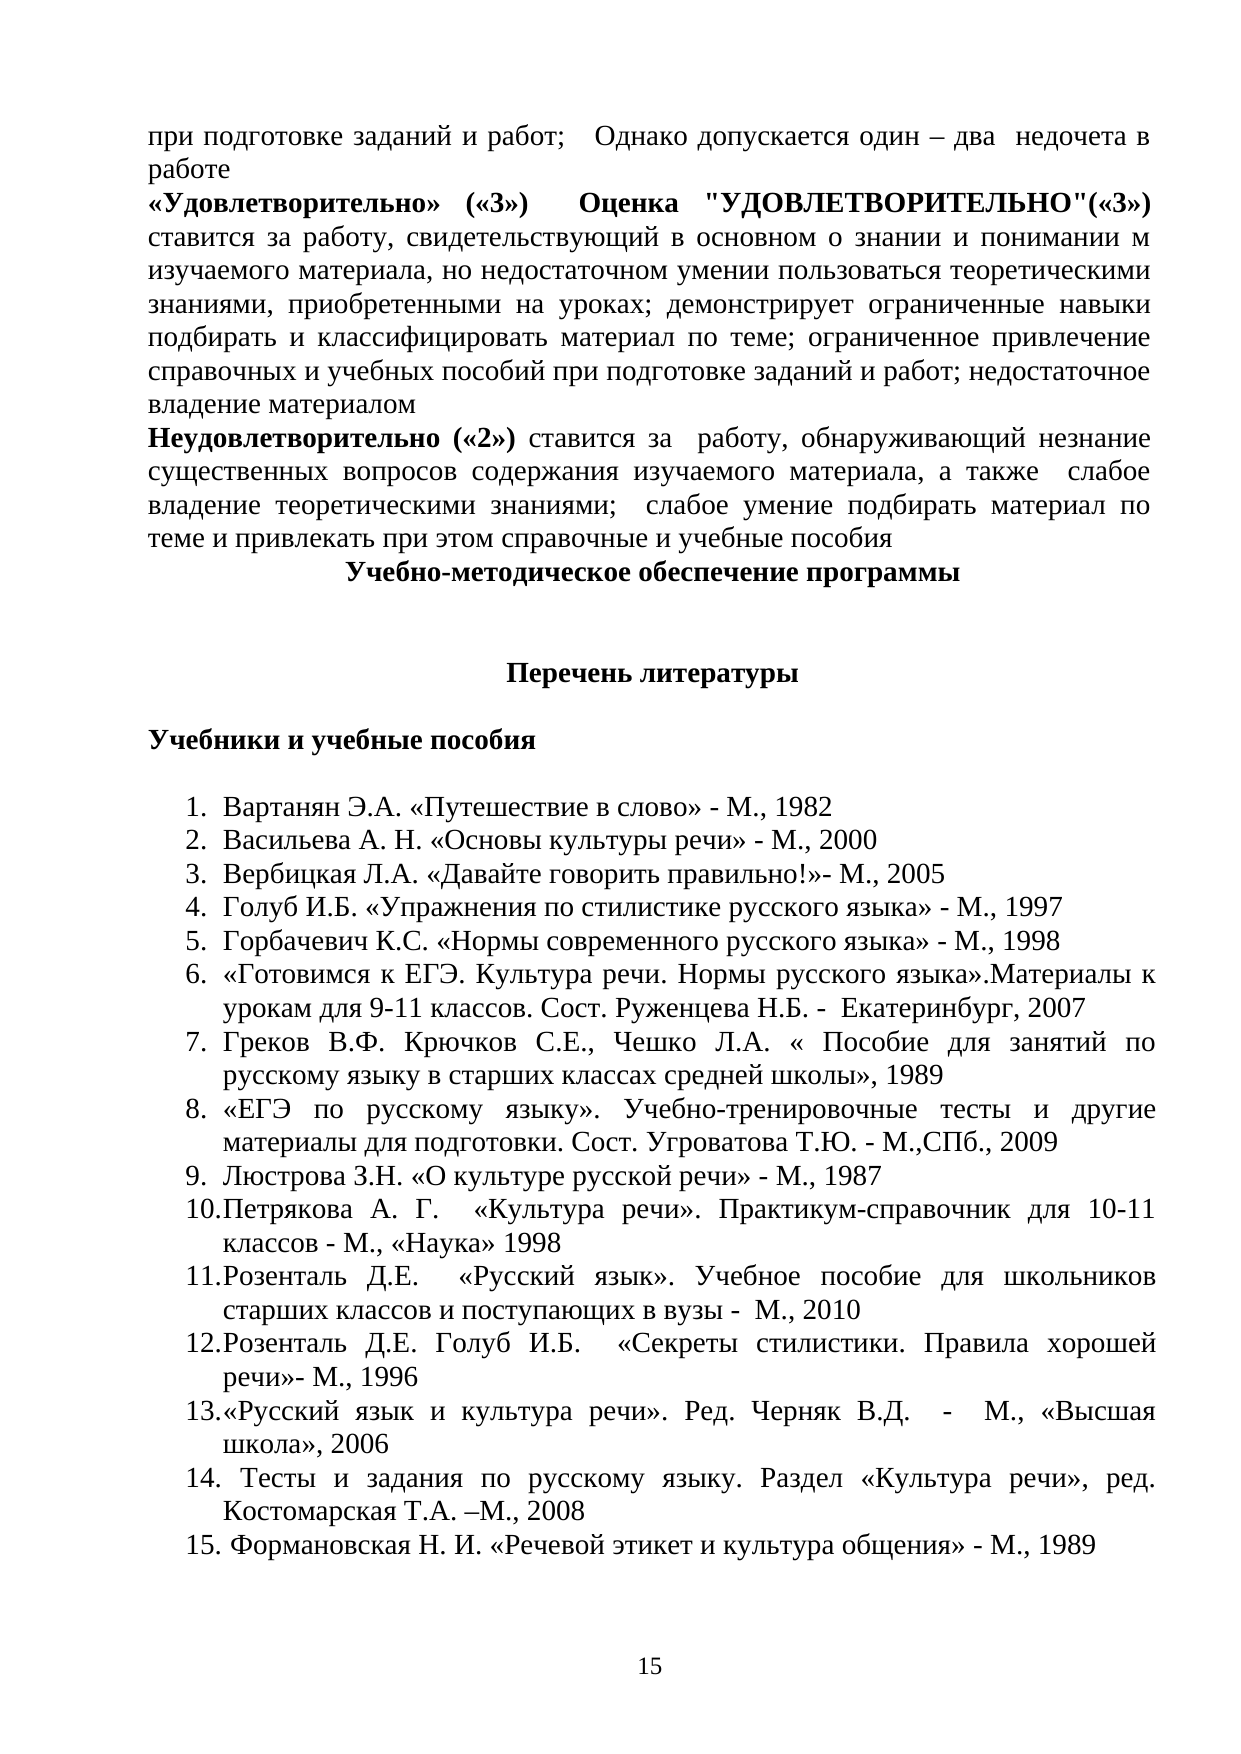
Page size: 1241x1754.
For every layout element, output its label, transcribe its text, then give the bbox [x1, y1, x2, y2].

list Горбачевич К.С. «Нормы современного русского языка» - М., 1998 [185, 923, 1157, 957]
text Учебники и учебные пособия [148, 722, 1157, 755]
list «Русский язык и культура речи». Ред. Черняк В.Д. - М., «Высшая школа», 2006 [185, 1393, 1157, 1460]
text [148, 118, 1152, 185]
text «Удовлетворительно» («3») Оценка "УДОВЛЕТВОРИТЕЛЬНО"(«3») ставится за работу, свидетельствующий в основном о знании и понимании м изучаемого материала, но недостаточном умении пользоваться теоретическими знаниями, приобретенными на уроках; демонстрирует ограниченные навыки подбирать и классифицировать материал по теме; ограниченное привлечение справочных и учебных пособий при подготовке заданий и работ; недостаточное владение материалом [148, 185, 1152, 420]
list Тесты и задания по русскому языку. Раздел «Культура речи», ред. Костомарская Т.А. –М., 2008 [185, 1460, 1157, 1527]
text Учебно-методическое обеспечение программы [148, 554, 1157, 588]
list Петрякова А. Г. «Культура речи». Практикум-справочник для 10-11 классов - М., «Наука» 1998 [185, 1191, 1157, 1258]
list «Готовимся к ЕГЭ. Культура речи. Нормы русского языка».Материалы к урокам для 9-11 классов. Сост. Руженцева Н.Б. - Екатеринбург, 2007 [185, 957, 1157, 1024]
list Формановская Н. И. «Речевой этикет и культура общения» - М., 1989 [185, 1527, 1157, 1560]
list «ЕГЭ по русскому языку». Учебно-тренировочные тесты и другие материалы для подготовки. Сост. Угроватова Т.Ю. - М.,СПб., 2009 [185, 1091, 1157, 1158]
list Васильева А. Н. «Основы культуры речи» - М., 2000 [185, 822, 1157, 856]
list Голуб И.Б. «Упражнения по стилистике русского языка» - М., 1997 [185, 889, 1157, 923]
text Неудовлетворительно («2») ставится за работу, обнаруживающий незнание существенных вопросов содержания изучаемого материала, а также слабое владение теоретическими знаниями; слабое умение подбирать материал по теме и привлекать при этом справочные и учебные пособия [148, 420, 1152, 554]
list Розенталь Д.Е. Голуб И.Б. «Секреты стилистики. Правила хорошей речи»- М., 1996 [185, 1326, 1157, 1393]
list Греков В.Ф. Крючков С.Е., Чешко Л.А. « Пособие для занятий по русскому языку в старших классах средней школы», 1989 [185, 1024, 1157, 1091]
text Перечень литературы [148, 655, 1157, 688]
list Люстрова З.Н. «О культуре русской речи» - М., 1987 [185, 1158, 1157, 1191]
list Вартанян Э.А. «Путешествие в слово» - М., 1982 [185, 789, 1157, 822]
list Вербицкая Л.А. «Давайте говорить правильно!»- М., 2005 [185, 856, 1157, 889]
list Розенталь Д.Е. «Русский язык». Учебное пособие для школьников старших классов и поступающих в вузы - М., 2010 [185, 1258, 1157, 1326]
